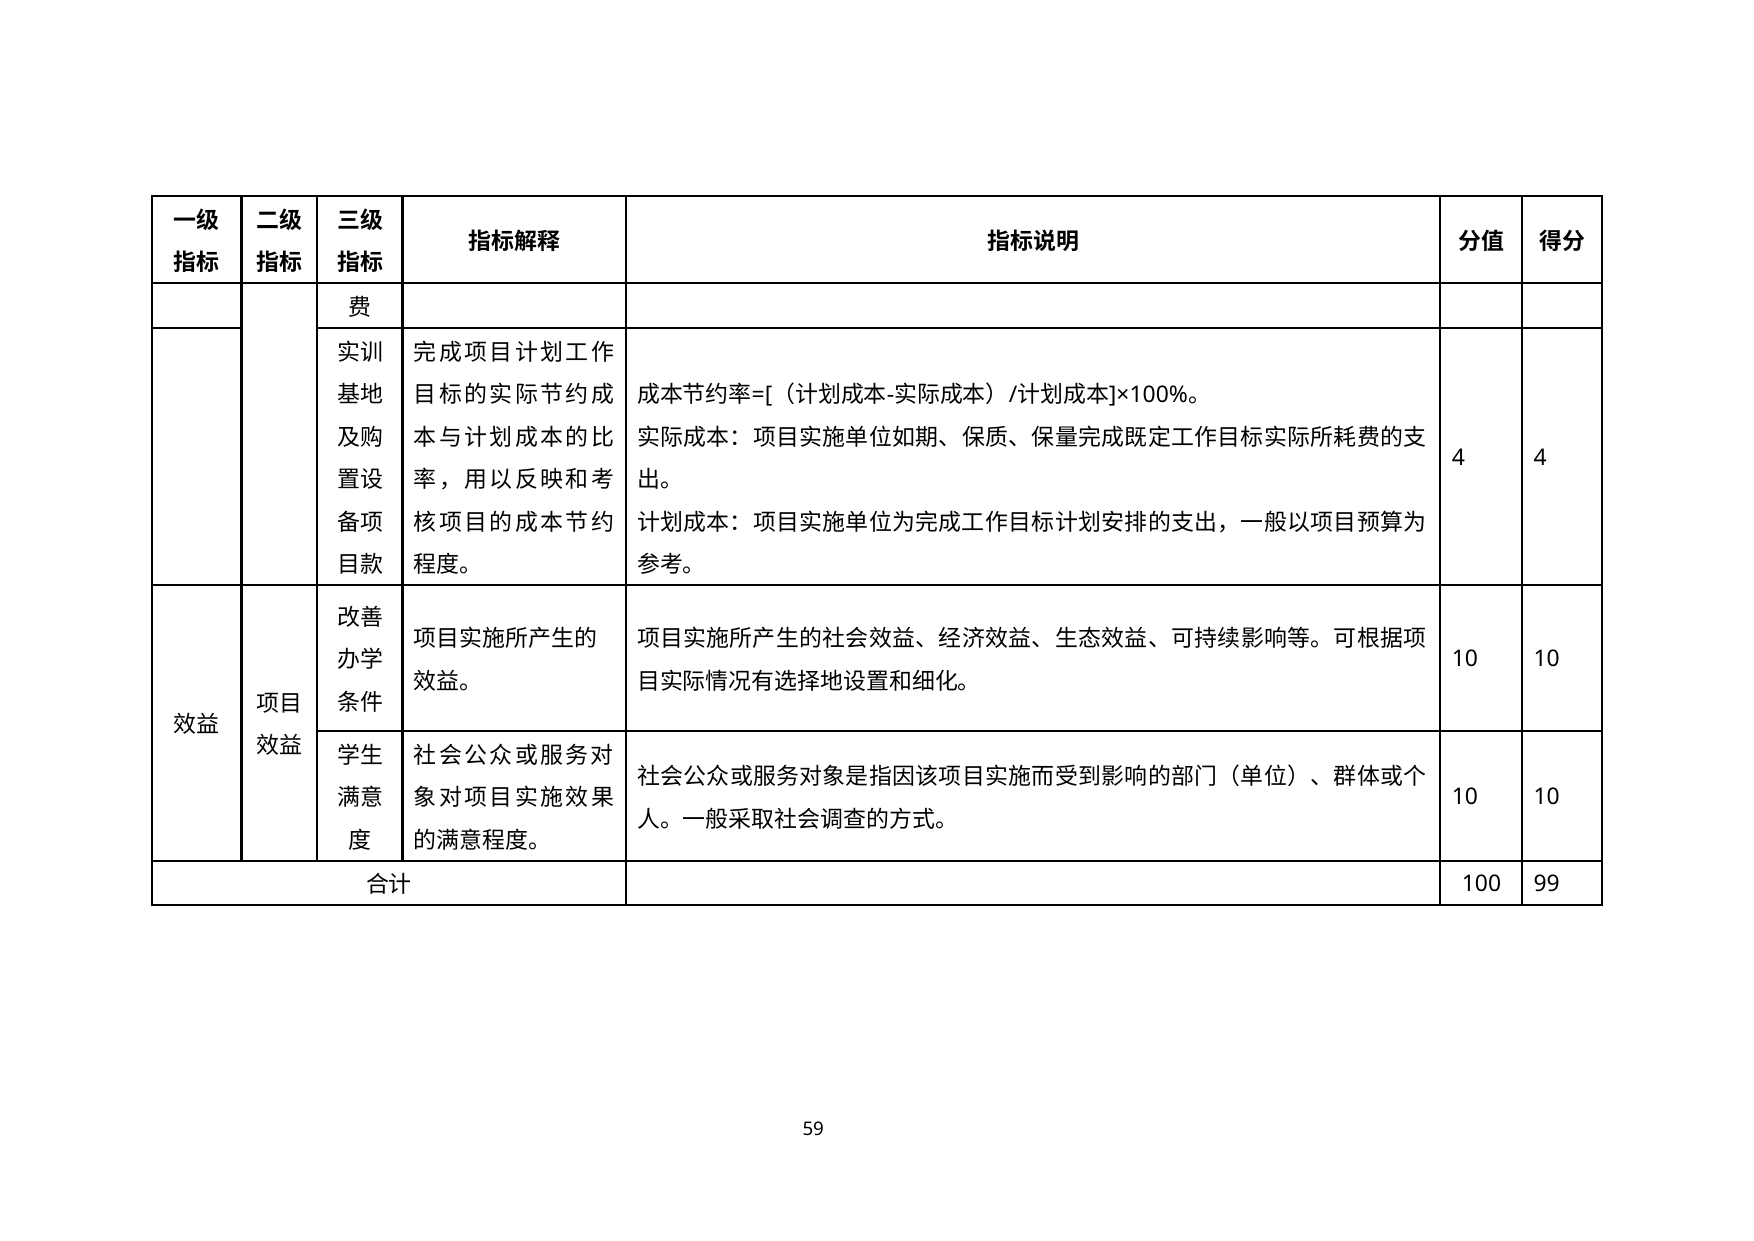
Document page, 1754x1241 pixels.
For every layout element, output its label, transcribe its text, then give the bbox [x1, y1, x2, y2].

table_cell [627, 284, 1439, 327]
table_cell 4 [1441, 284, 1521, 327]
table_header 三级指标 [318, 197, 401, 282]
table_header 得分 [1523, 197, 1601, 282]
table_cell 社会公众或服务对象是指因该项目实施而受到影响的部门（单位）、群体或个人。一般采取社会调查的方式。 [627, 732, 1439, 859]
table_header 分值 [1441, 197, 1521, 282]
table_cell 10 [1441, 586, 1521, 730]
table_header 二级指标 [243, 197, 316, 282]
table_header 指标解释 [404, 197, 625, 282]
table_cell 社会公众或服务对象对项目实施效果的满意程度。 [404, 732, 625, 859]
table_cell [404, 284, 625, 327]
table_cell 项目效益 [243, 586, 316, 859]
table_cell 成本节约率=[（计划成本-实际成本）/计划成本]×100%。 实际成本：项目实施单位如期、保质、保量完成既定工作目标实际所耗费的支出。 计划成本：项目实施单位为完成工作目标计划安排的支出，一般以项目预算为参考。 [627, 329, 1439, 584]
table_cell 4 [1523, 284, 1601, 327]
table_cell 10 [1523, 732, 1601, 859]
table_cell 合计 [153, 862, 625, 904]
table_cell 学生满意度 [318, 732, 401, 859]
table_cell 99 [1523, 862, 1601, 904]
table_cell [153, 284, 240, 327]
table_cell 实训基地及购置设备项目款 [318, 329, 401, 584]
table_cell 4 [1523, 329, 1601, 584]
table_cell 项目实施所产生的社会效益、经济效益、生态效益、可持续影响等。可根据项目实际情况有选择地设置和细化。 [627, 586, 1439, 730]
table_cell 完成项目计划工作目标的实际节约成本与计划成本的比率，用以反映和考核项目的成本节约程度。 [404, 329, 625, 584]
table_cell [153, 329, 240, 584]
table_cell 10 [1523, 586, 1601, 730]
table_cell 职业教育基础设施实训厂房项目监理费 [318, 284, 401, 327]
table_header 指标说明 [627, 197, 1439, 282]
table_cell 效益 [153, 586, 240, 859]
table_cell 改善办学条件 [318, 586, 401, 730]
table_header 一级指标 [153, 197, 240, 282]
table_cell 10 [1441, 732, 1521, 859]
table_cell 项目实施所产生的效益。 [404, 586, 625, 730]
table_cell 100 [1441, 862, 1521, 904]
table_cell 4 [1441, 329, 1521, 584]
table_cell [627, 862, 1439, 904]
